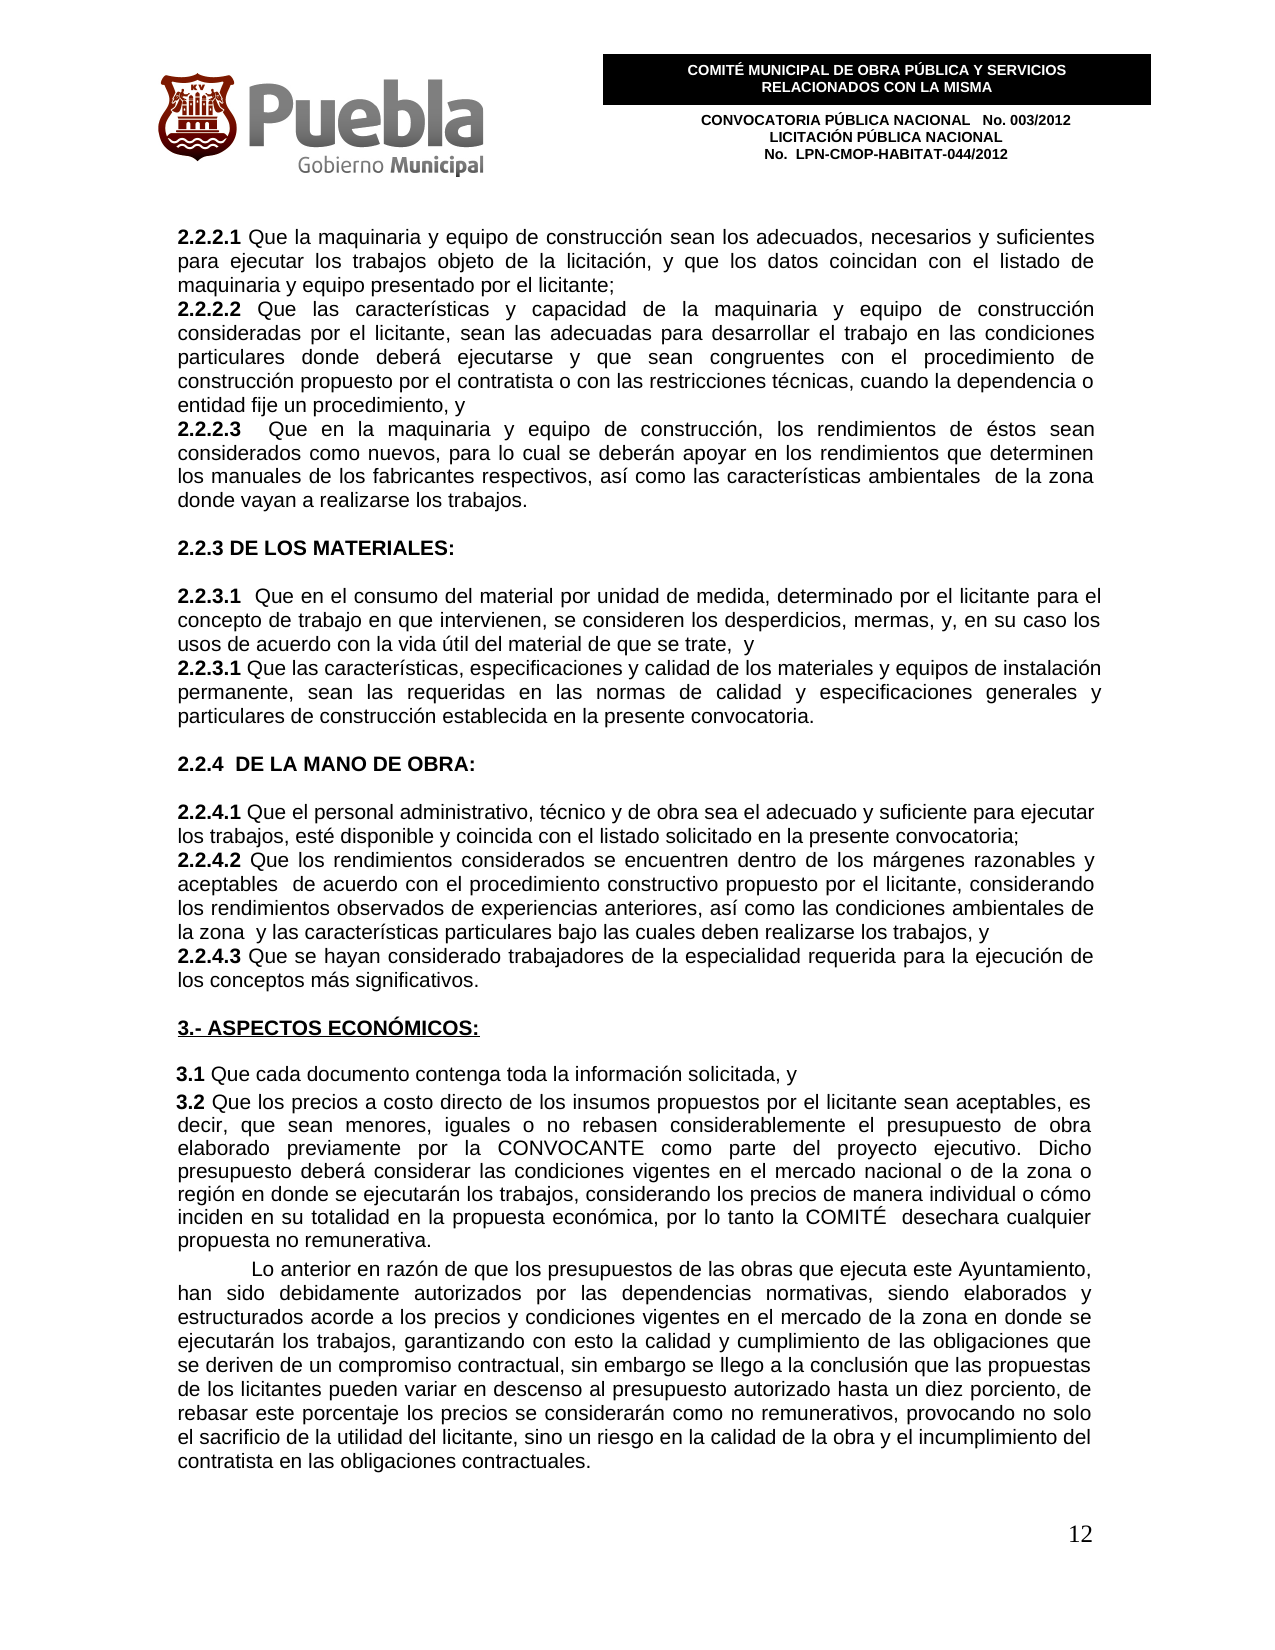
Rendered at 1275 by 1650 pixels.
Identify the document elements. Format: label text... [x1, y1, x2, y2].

text 2.2.3.1 Que en el consumo del material por unidad de medida, determinado por el licitante para el concepto de trabajo en que intervienen, se consideren los desperdicios, mermas, y, en su caso los usos de acuerdo con la vida útil del material de que se trate, y [177, 584, 1102, 656]
text 3.2 Que los precios a costo directo de los insumos propuestos por el licitante sean aceptables, es decir, que sean menores, iguales o no rebasen considerablemente el presupuesto de obra elaborado previamente por la CONVOCANTE como parte del proyecto ejecutivo. Dicho presupuesto deberá considerar las condiciones vigentes en el mercado nacional o de la zona o región en donde se ejecutarán los trabajos, considerando los precios de manera individual o cómo inciden en su totalidad en la propuesta económica, por lo tanto la COMITÉ desechara cualquier propuesta no remunerativa. [176, 1091, 1093, 1252]
text 2.2.2.2 Que las características y capacidad de la maquinaria y equipo de construcción consideradas por el licitante, sean las adecuadas para desarrollar el trabajo en las condiciones particulares donde deberá ejecutarse y que sean congruentes con el procedimiento de construcción propuesto por el contratista o con las restricciones técnicas, cuando la dependencia o entidad fije un procedimiento, y [177, 297, 1096, 416]
text 2.2.4.3 Que se hayan considerado trabajadores de la especialidad requerida para la ejecución de los conceptos más significativos. [177, 943, 1096, 991]
text 2.2.2.3 Que en la maquinaria y equipo de construcción, los rendimientos de éstos sean considerados como nuevos, para lo cual se deberán apoyar en los rendimientos que determinen los manuales de los fabricantes respectivos, así como las características ambientales de la zona donde vayan a realizarse los trabajos. [177, 416, 1096, 512]
text 2.2.2.1 Que la maquinaria y equipo de construcción sean los adecuados, necesarios y suficientes para ejecutar los trabajos objeto de la licitación, y que los datos coincidan con el listado de maquinaria y equipo presentado por el licitante; [177, 225, 1096, 297]
text 2.2.3.1 Que las características, especificaciones y calidad de los materiales y equipos de instalación permanente, sean las requeridas en las normas de calidad y especificaciones generales y particulares de construcción establecida en la presente convocatoria. [177, 656, 1102, 728]
text 2.2.4 DE LA MANO DE OBRA: [177, 752, 1176, 776]
text 3.- ASPECTOS ECONÓMICOS: [177, 1015, 1176, 1039]
text Lo anterior en razón de que los presupuestos de las obras que ejecuta este Ayuntamiento, han sido debidamente autorizados por las dependencias normativas, siendo elaborados y estructurados acorde a los precios y condiciones vigentes en el mercado de la zona en donde se ejecutarán los trabajos, garantizando con esto la calidad y cumplimiento de las obligaciones que se deriven de un compromiso contractual, sin embargo se llego a la conclusión que las propuestas de los licitantes pueden variar en descenso al presupuesto autorizado hasta un diez porciento, de rebasar este porcentaje los precios se considerarán como no remunerativos, provocando no solo el sacrificio de la utilidad del licitante, sino un riesgo en la calidad de la obra y el incumplimiento del contratista en las obligaciones contractuales. [177, 1257, 1093, 1473]
text 2.2.3 DE LOS MATERIALES: [177, 536, 1176, 560]
picture [158, 73, 484, 177]
text 2.2.4.2 Que los rendimientos considerados se encuentren dentro de los márgenes razonables y aceptables de acuerdo con el procedimiento constructivo propuesto por el licitante, considerando los rendimientos observados de experiencias anteriores, así como las condiciones ambientales de la zona y las características particulares bajo las cuales deben realizarse los trabajos, y [177, 848, 1096, 943]
text 3.1 Que cada documento contenga toda la información solicitada, y [176, 1063, 1093, 1086]
text 2.2.4.1 Que el personal administrativo, técnico y de obra sea el adecuado y suficiente para ejecutar los trabajos, esté disponible y coincida con el listado solicitado en la presente convocatoria; [177, 800, 1096, 848]
